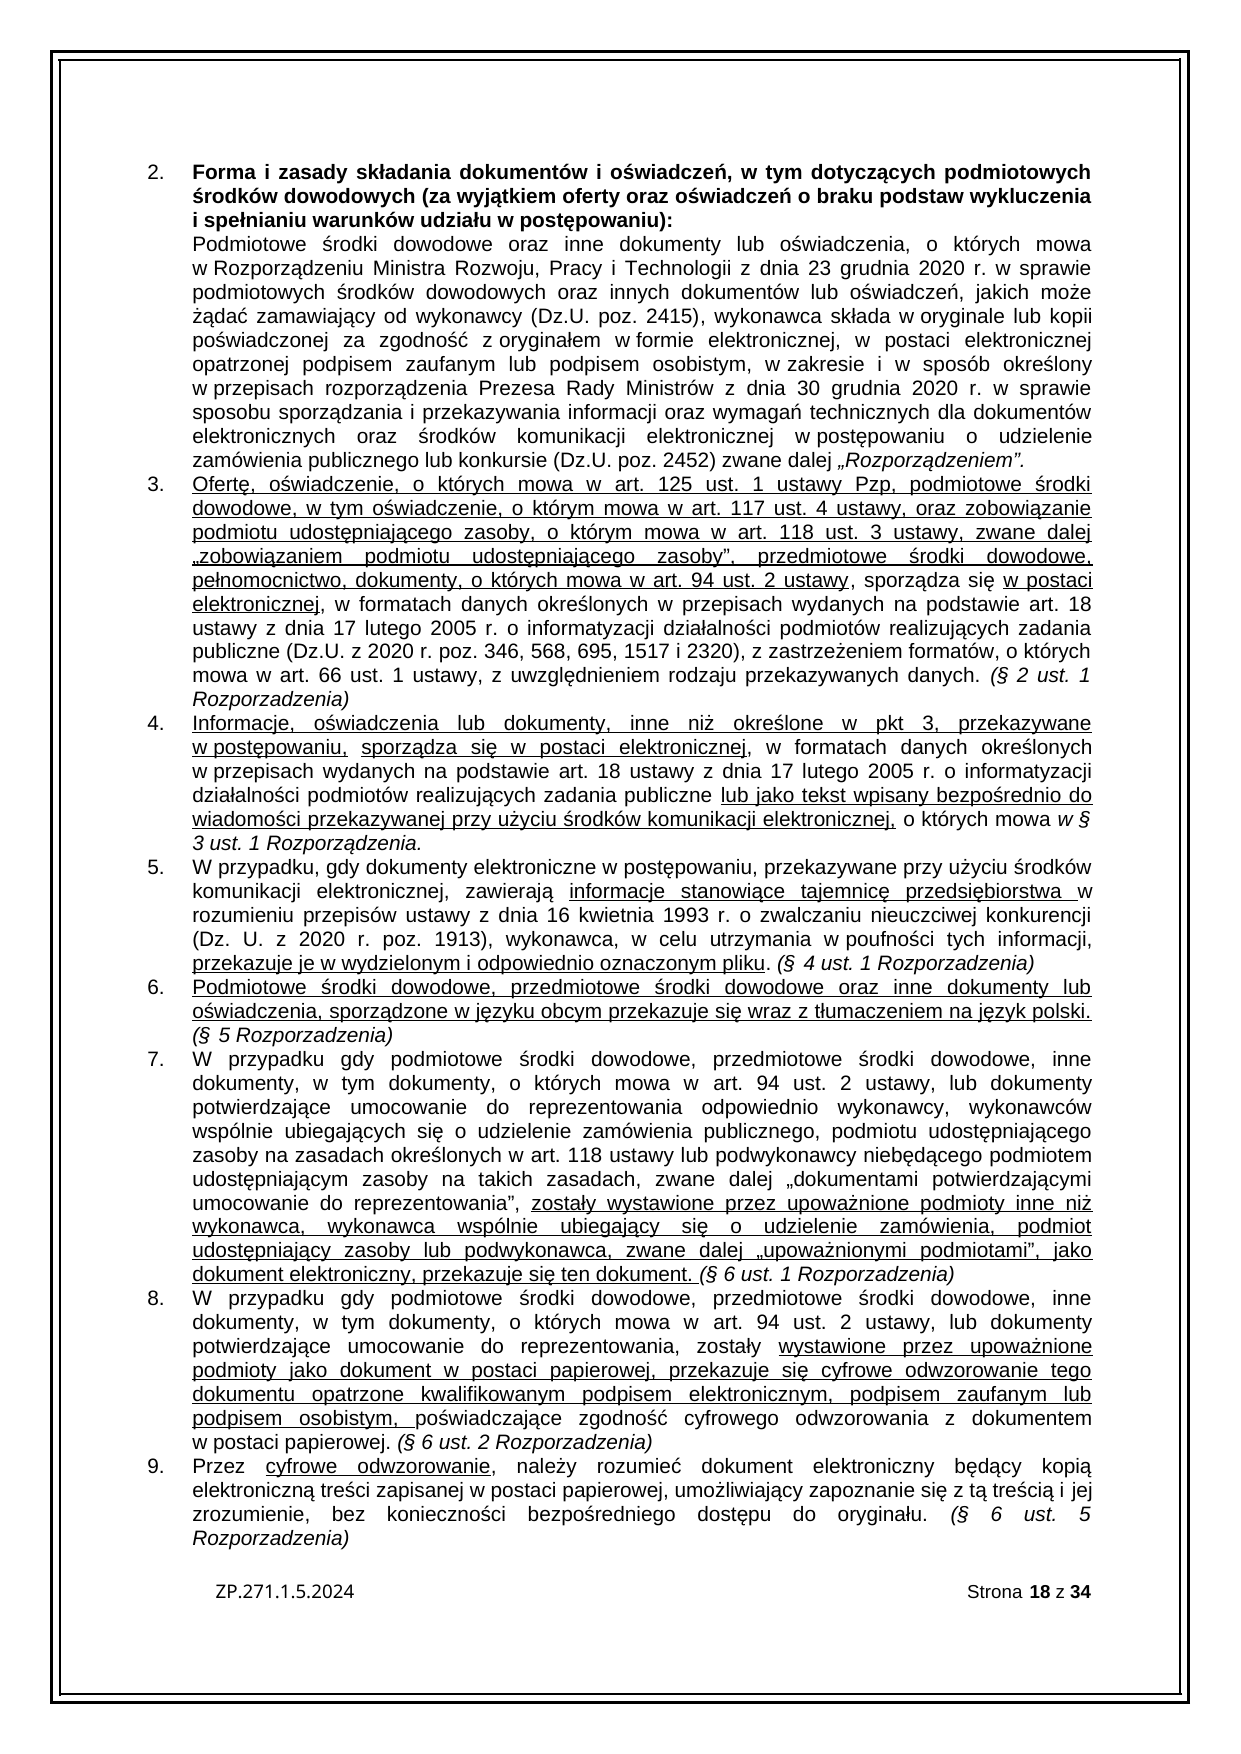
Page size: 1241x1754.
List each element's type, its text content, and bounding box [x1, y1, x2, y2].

list Przez cyfrowe odwzorowanie, należy rozumieć dokument elektroniczny będący kopią elektroniczną treści zapisanej w postaci papierowej, umożliwiający zapoznanie się z tą treścią i jej zrozumienie, bez konieczności bezpośredniego dostępu do oryginału. (§ 6 ust. 5 Rozporzadzenia) [147, 1454, 1092, 1550]
text Podmiotowe środki dowodowe oraz inne dokumenty lub oświadczenia, o których mowa w Rozporządzeniu Ministra Rozwoju, Pracy i Technologii z dnia 23 grudnia 2020 r. w sprawie podmiotowych środków dowodowych oraz innych dokumentów lub oświadczeń, jakich może żądać zamawiający od wykonawcy (Dz.U. poz. 2415), wykonawca składa w oryginale lub kopii poświadczonej za zgodność z oryginałem w formie elektronicznej, w postaci elektronicznej opatrzonej podpisem zaufanym lub podpisem osobistym, w zakresie i w sposób określony w przepisach rozporządzenia Prezesa Rady Ministrów z dnia 30 grudnia 2020 r. w sprawie sposobu sporządzania i przekazywania informacji oraz wymagań technicznych dla dokumentów elektronicznych oraz środków komunikacji elektronicznej w postępowaniu o udzielenie zamówienia publicznego lub konkursie (Dz.U. poz. 2452) zwane dalej „Rozporządzeniem”. [192, 232, 1092, 472]
list W przypadku gdy podmiotowe środki dowodowe, przedmiotowe środki dowodowe, inne dokumenty, w tym dokumenty, o których mowa w art. 94 ust. 2 ustawy, lub dokumenty potwierdzające umocowanie do reprezentowania, zostały wystawione przez upoważnione podmioty jako dokument w postaci papierowej, przekazuje się cyfrowe odwzorowanie tego dokumentu opatrzone kwalifikowanym podpisem elektronicznym, podpisem zaufanym lub podpisem osobistym, poświadczające zgodność cyfrowego odwzorowania z dokumentem w postaci papierowej. (§ 6 ust. 2 Rozporzadzenia) [147, 1286, 1092, 1454]
list W przypadku gdy podmiotowe środki dowodowe, przedmiotowe środki dowodowe, inne dokumenty, w tym dokumenty, o których mowa w art. 94 ust. 2 ustawy, lub dokumenty potwierdzające umocowanie do reprezentowania odpowiednio wykonawcy, wykonawców wspólnie ubiegających się o udzielenie zamówienia publicznego, podmiotu udostępniającego zasoby na zasadach określonych w art. 118 ustawy lub podwykonawcy niebędącego podmiotem udostępniającym zasoby na takich zasadach, zwane dalej „dokumentami potwierdzającymi umocowanie do reprezentowania”, zostały wystawione przez upoważnione podmioty inne niż wykonawca, wykonawca wspólnie ubiegający się o udzielenie zamówienia, podmiot udostępniający zasoby lub podwykonawca, zwane dalej „upoważnionymi podmiotami”, jako dokument elektroniczny, przekazuje się ten dokument. (§ 6 ust. 1 Rozporzadzenia) [147, 1047, 1092, 1286]
list Ofertę, oświadczenie, o których mowa w art. 125 ust. 1 ustawy Pzp, podmiotowe środki dowodowe, w tym oświadczenie, o którym mowa w art. 117 ust. 4 ustawy, oraz zobowiązanie podmiotu udostępniającego zasoby, o którym mowa w art. 118 ust. 3 ustawy, zwane dalej „zobowiązaniem podmiotu udostępniającego zasoby”, przedmiotowe środki dowodowe, pełnomocnictwo, dokumenty, o których mowa w art. 94 ust. 2 ustawy, sporządza się w postaci elektronicznej, w formatach danych określonych w przepisach wydanych na podstawie art. 18 ustawy z dnia 17 lutego 2005 r. o informatyzacji działalności podmiotów realizujących zadania publiczne (Dz.U. z 2020 r. poz. 346, 568, 695, 1517 i 2320), z zastrzeżeniem formatów, o których mowa w art. 66 ust. 1 ustawy, z uwzględnieniem rodzaju przekazywanych danych. (§ 2 ust. 1 Rozporzadzenia) [147, 472, 1092, 711]
list W przypadku, gdy dokumenty elektroniczne w postępowaniu, przekazywane przy użyciu środków komunikacji elektronicznej, zawierają informacje stanowiące tajemnicę przedsiębiorstwa w rozumieniu przepisów ustawy z dnia 16 kwietnia 1993 r. o zwalczaniu nieuczciwej konkurencji (Dz. U. z 2020 r. poz. 1913), wykonawca, w celu utrzymania w poufności tych informacji, przekazuje je w wydzielonym i odpowiednio oznaczonym pliku. (§ 4 ust. 1 Rozporzadzenia) [147, 855, 1092, 975]
list Podmiotowe środki dowodowe, przedmiotowe środki dowodowe oraz inne dokumenty lub oświadczenia, sporządzone w języku obcym przekazuje się wraz z tłumaczeniem na język polski. (§ 5 Rozporzadzenia) [147, 975, 1092, 1047]
list Forma i zasady składania dokumentów i oświadczeń, w tym dotyczących podmiotowych środków dowodowych (za wyjątkiem oferty oraz oświadczeń o braku podstaw wykluczenia i spełnianiu warunków udziału w postępowaniu): [147, 160, 1092, 232]
list Informacje, oświadczenia lub dokumenty, inne niż określone w pkt 3, przekazywane w postępowaniu, sporządza się w postaci elektronicznej, w formatach danych określonych w przepisach wydanych na podstawie art. 18 ustawy z dnia 17 lutego 2005 r. o informatyzacji działalności podmiotów realizujących zadania publiczne lub jako tekst wpisany bezpośrednio do wiadomości przekazywanej przy użyciu środków komunikacji elektronicznej, o których mowa w § 3 ust. 1 Rozporządzenia. [147, 711, 1092, 855]
